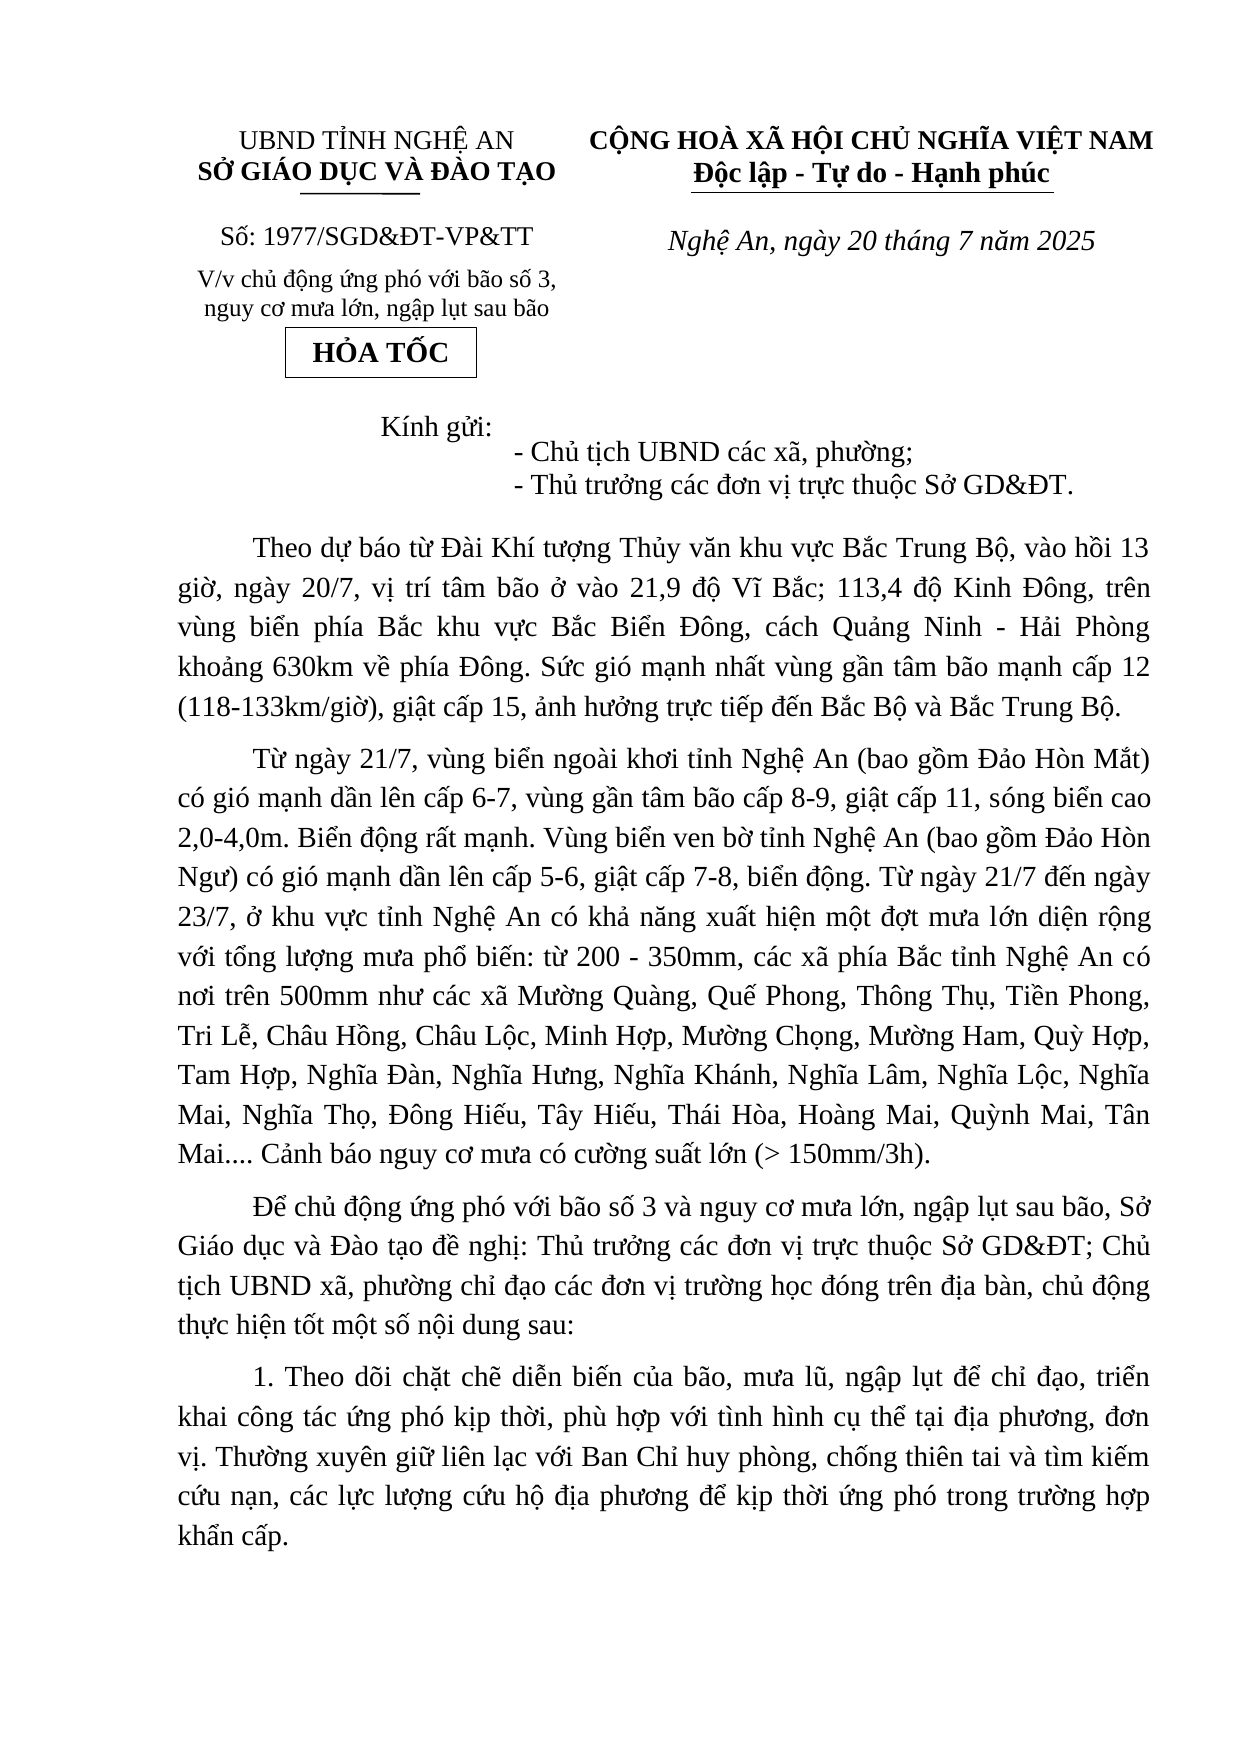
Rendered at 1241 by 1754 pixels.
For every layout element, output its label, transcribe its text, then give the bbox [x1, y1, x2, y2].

table_cell - Chủ tịch UBND các xã, phường; - Thủ trưởng các đơn vị trực thuộc Sở GD&ĐT. [502, 371, 1133, 513]
table_header UBND TỈNH NGHỆ AN SỞ GIÁO DỤC VÀ ĐÀO TẠO Số: 1977/SGD&ĐT-VP&TT V/v chủ động ứng phó với bão số 3, nguy cơ mưa lớn, ngập lụt sau bão [177, 118, 576, 371]
text Từ ngày 21/7, vùng biển ngoài khơi tỉnh Nghệ An (bao gồm Đảo Hòn Mắt) có gió mạnh dần lên cấp 6-7, vùng gần tâm bão cấp 8-9, giật cấp 11, sóng biển cao 2,0-4,0m. Biển động rất mạnh. Vùng biển ven bờ tỉnh Nghệ An (bao gồm Đảo Hòn Ngư) có gió mạnh dần lên cấp 5-6, giật cấp 7-8, biển động. Từ ngày 21/7 đến ngày 23/7, ở khu vực tỉnh Nghệ An có khả năng xuất hiện một đợt mưa lớn diện rộng với tổng lượng mưa phổ biến: từ 200 - 350mm, các xã phía Bắc tỉnh Nghệ An có nơi trên 500mm như các xã Mường Quàng, Quế Phong, Thông Thụ, Tiền Phong, Tri Lễ, Châu Hồng, Châu Lộc, Minh Hợp, Mường Chọng, Mường Ham, Quỳ Hợp, Tam Hợp, Nghĩa Đàn, Nghĩa Hưng, Nghĩa Khánh, Nghĩa Lâm, Nghĩa Lộc, Nghĩa Mai, Nghĩa Thọ, Đông Hiếu, Tây Hiếu, Thái Hòa, Hoàng Mai, Quỳnh Mai, Tân Mai.... Cảnh báo nguy cơ mưa có cường suất lớn (> 150mm/3h). [177, 736, 1152, 1172]
table_header CỘNG HOÀ XÃ HỘI CHỦ NGHĨA VIỆT NAM Độc lập - Tự do - Hạnh phúc Nghệ An, ngày 20 tháng 7 năm 2025 [576, 118, 1167, 371]
table_cell Kính gửi: [369, 371, 502, 513]
text Để chủ động ứng phó với bão số 3 và nguy cơ mưa lớn, ngập lụt sau bão, Sở Giáo dục và Đào tạo đề nghị: Thủ trưởng các đơn vị trực thuộc Sở GD&ĐT; Chủ tịch UBND xã, phường chỉ đạo các đơn vị trường học đóng trên địa bàn, chủ động thực hiện tốt một số nội dung sau: [177, 1184, 1152, 1343]
text 1. Theo dõi chặt chẽ diễn biến của bão, mưa lũ, ngập lụt để chỉ đạo, triển khai công tác ứng phó kịp thời, phù hợp với tình hình cụ thể tại địa phương, đơn vị. Thường xuyên giữ liên lạc với Ban Chỉ huy phòng, chống thiên tai và tìm kiếm cứu nạn, các lực lượng cứu hộ địa phương để kịp thời ứng phó trong trường hợp khẩn cấp. [177, 1355, 1152, 1553]
text Theo dự báo từ Đài Khí tượng Thủy văn khu vực Bắc Trung Bộ, vào hồi 13 giờ, ngày 20/7, vị trí tâm bão ở vào 21,9 độ Vĩ Bắc; 113,4 độ Kinh Đông, trên vùng biển phía Bắc khu vực Bắc Biển Đông, cách Quảng Ninh - Hải Phòng khoảng 630km về phía Đông. Sức gió mạnh nhất vùng gần tâm bão mạnh cấp 12 (118-133km/giờ), giật cấp 15, ảnh hưởng trực tiếp đến Bắc Bộ và Bắc Trung Bộ. [177, 526, 1152, 724]
